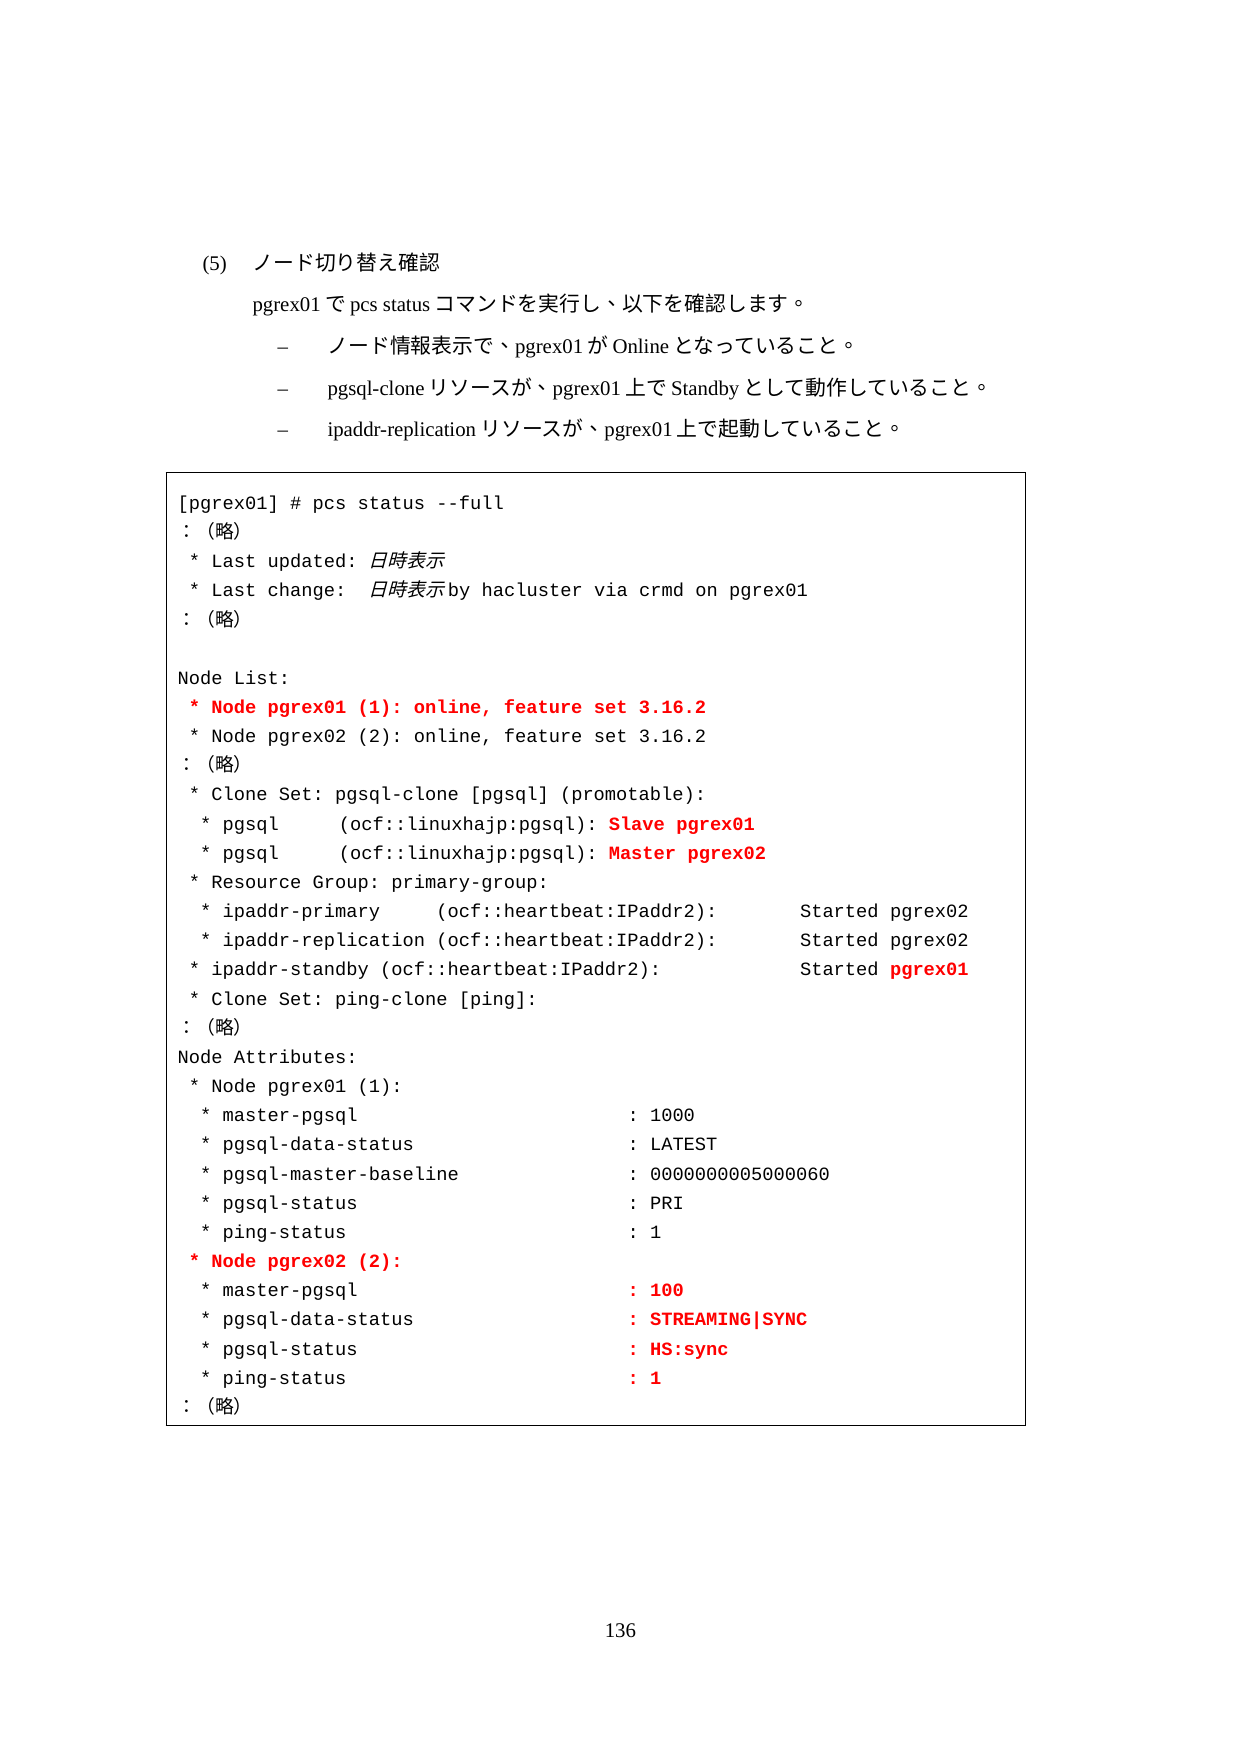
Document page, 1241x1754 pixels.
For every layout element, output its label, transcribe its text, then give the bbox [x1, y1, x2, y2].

table_header [pgrex01] # pcs status --full ：（略） * Last updated: 日時表示 * Last change: 日時表示 by hacluster via crmd on pgrex01 ：（略） Node List: * Node pgrex01 (1): online, feature set 3.16.2 * Node pgrex02 (2): online, feature set 3.16.2 ：（略） * Clone Set: pgsql-clone [pgsql] (promotable): * pgsql (ocf::linuxhajp:pgsql): Slave pgrex01 * pgsql (ocf::linuxhajp:pgsql): Master pgrex02 * Resource Group: primary-group: * ipaddr-primary (ocf::heartbeat:IPaddr2): Started pgrex02 * ipaddr-replication (ocf::heartbeat:IPaddr2): Started pgrex02 * ipaddr-standby (ocf::heartbeat:IPaddr2): Started pgrex01 * Clone Set: ping-clone [ping]: ：（略） Node Attributes: * Node pgrex01 (1): * master-pgsql : 1000 * pgsql-data-status : LATEST * pgsql-master-baseline : 0000000005000060 * pgsql-status : PRI * ping-status : 1 * Node pgrex02 (2): * master-pgsql : 100 * pgsql-data-status : STREAMING|SYNC * pgsql-status : HS:sync * ping-status : 1 ：（略） [167, 473, 1025, 1425]
list pgrex01でpcs statusコマンドを実行し、以下を確認します。 [202, 289, 1063, 318]
list ノード情報表示で、pgrex01がOnlineとなっていること。 [277, 330, 1054, 359]
list ipaddr-replicationリソースが、pgrex01上で起動していること。 [277, 414, 1054, 443]
list pgsql-cloneリソースが、pgrex01上でStandbyとして動作していること。 [277, 372, 1054, 401]
list ノード切り替え確認 [202, 248, 1063, 277]
